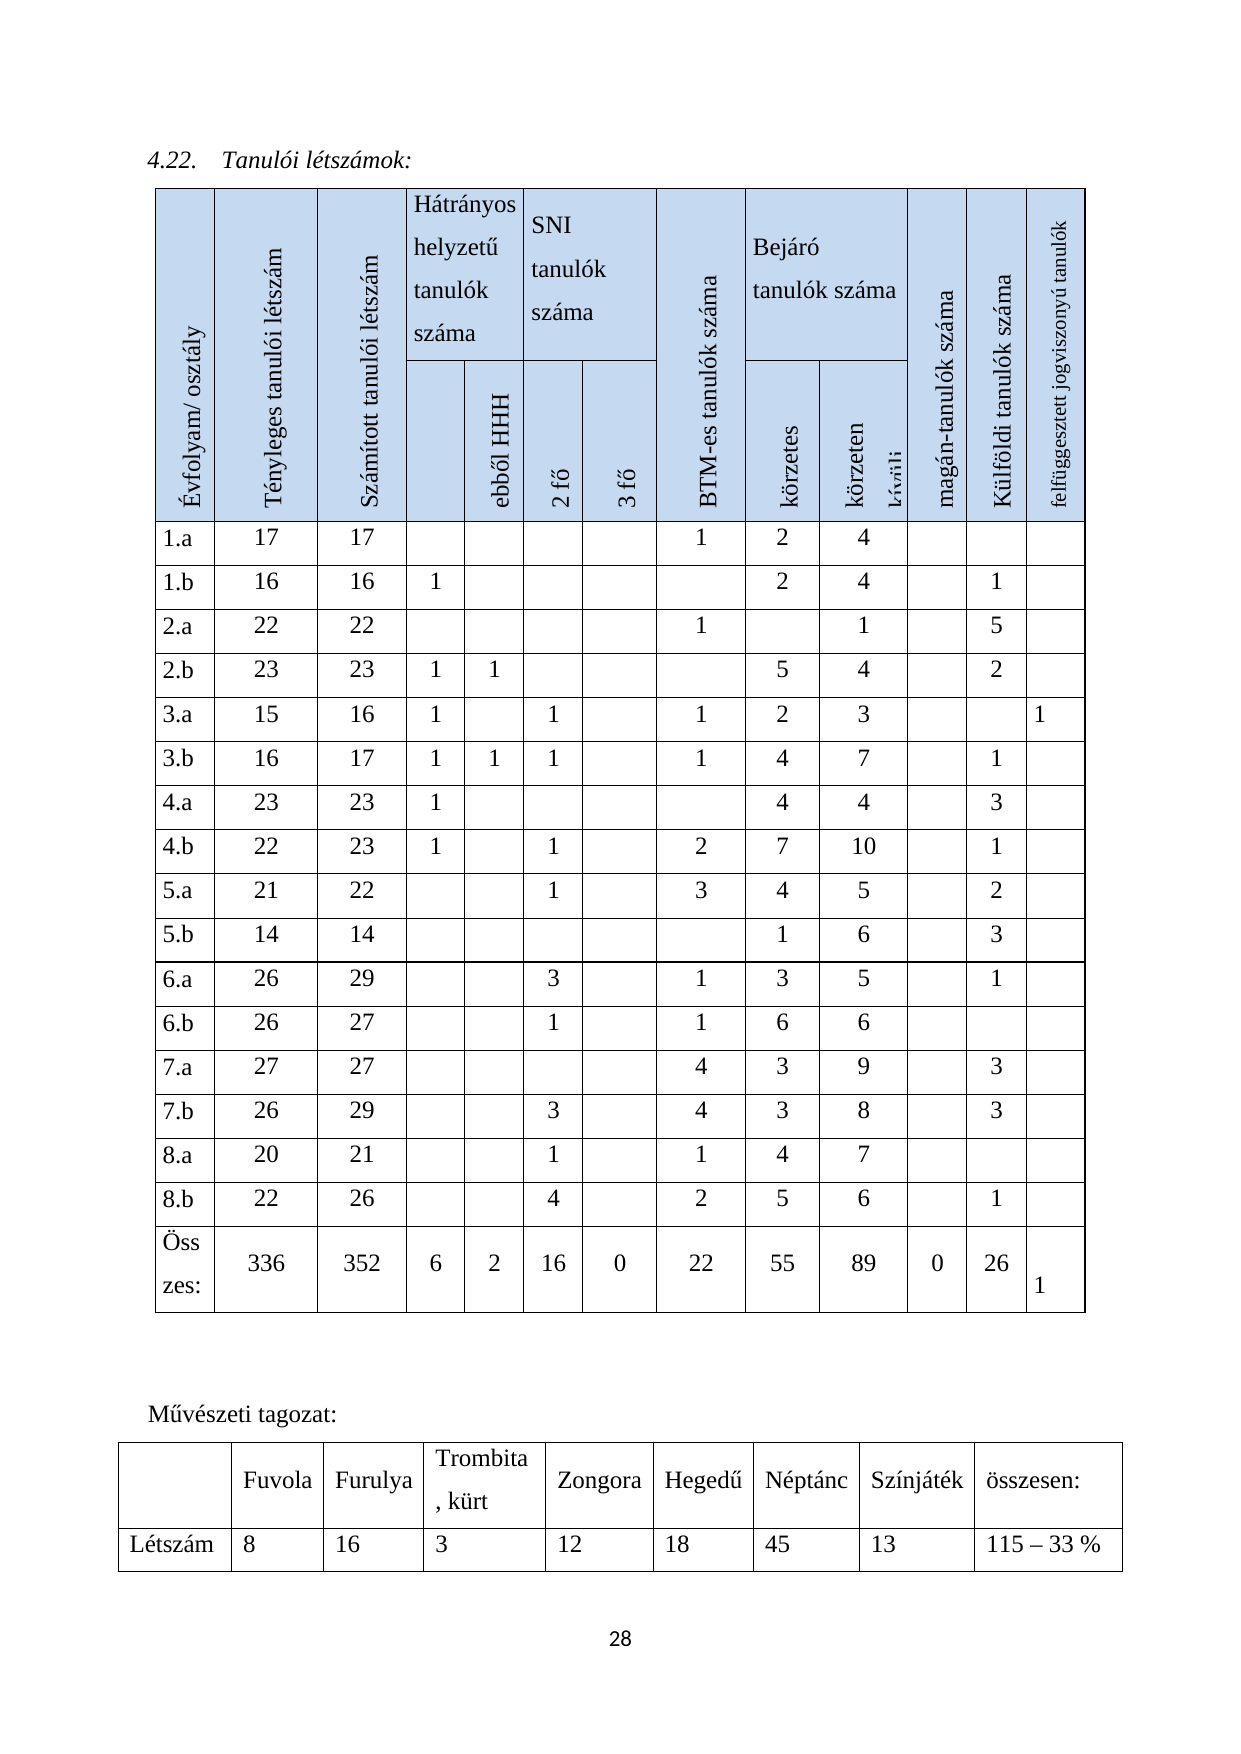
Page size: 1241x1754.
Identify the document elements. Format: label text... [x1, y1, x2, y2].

table_cell [465, 963, 523, 1006]
table_cell 7 [746, 830, 819, 873]
table_cell [1027, 522, 1084, 565]
table_cell 2 [746, 522, 819, 565]
table_cell [524, 610, 582, 653]
table_cell 1 [967, 1183, 1026, 1226]
table_cell [1027, 786, 1084, 829]
table_cell 1 [967, 963, 1026, 1006]
table_cell [908, 1051, 966, 1094]
table_cell [407, 610, 464, 653]
table_cell 23 [215, 654, 317, 697]
table_cell 4 [657, 1051, 745, 1094]
table_cell 8.b [156, 1183, 214, 1226]
table_cell 5 [967, 610, 1026, 653]
table_cell Összes: [156, 1227, 214, 1312]
table_cell 23 [318, 786, 406, 829]
table_header Hátrányos helyzetű tanulók száma [407, 189, 523, 360]
table_cell 1 [820, 610, 907, 653]
table_header Fuvola [232, 1443, 323, 1528]
table_cell 0 [583, 1227, 656, 1312]
table_cell [524, 522, 582, 565]
table_cell 2 [746, 698, 819, 741]
table_cell 26 [967, 1227, 1026, 1312]
table_cell 1 [657, 963, 745, 1006]
table_cell 29 [318, 963, 406, 1006]
table_cell 1 [524, 698, 582, 741]
table_cell [908, 1139, 966, 1182]
table_header Tényleges tanulói létszám [215, 189, 317, 521]
table_cell 4 [820, 522, 907, 565]
table_cell 17 [215, 522, 317, 565]
table_cell 22 [318, 874, 406, 917]
table_cell [1027, 830, 1084, 873]
table_cell 7 [820, 742, 907, 785]
table_cell [908, 1095, 966, 1138]
table_cell 1 [407, 654, 464, 697]
table_cell [407, 874, 464, 917]
table_cell [465, 566, 523, 609]
table_cell 4 [524, 1183, 582, 1226]
table_cell 1 [524, 1139, 582, 1182]
table_cell 27 [215, 1051, 317, 1094]
table_cell [967, 1139, 1026, 1182]
table_cell 26 [215, 1007, 317, 1049]
table_cell [1027, 1183, 1084, 1226]
table_header SNI tanulók száma [524, 189, 656, 360]
table_cell [908, 963, 966, 1006]
table_cell [407, 1183, 464, 1226]
table_cell 1 [465, 742, 523, 785]
table_cell [908, 522, 966, 565]
table_cell 16 [318, 566, 406, 609]
table_cell 3 [967, 919, 1026, 961]
table_cell 21 [318, 1139, 406, 1182]
table_cell 6.b [156, 1007, 214, 1049]
table_cell 23 [318, 830, 406, 873]
table_cell 6 [820, 1007, 907, 1049]
table_cell [746, 610, 819, 653]
table_cell 3 [967, 1051, 1026, 1094]
table_cell 6 [407, 1227, 464, 1312]
table_cell 27 [318, 1007, 406, 1049]
table_cell 4 [820, 654, 907, 697]
table_cell [967, 1007, 1026, 1049]
table_cell 5 [820, 963, 907, 1006]
table_cell 1 [657, 742, 745, 785]
table_cell 17 [318, 742, 406, 785]
table_cell [1027, 874, 1084, 917]
table_cell 4 [820, 566, 907, 609]
table_cell [465, 522, 523, 565]
table_cell [583, 786, 656, 829]
table_cell [407, 1007, 464, 1049]
table_cell 5.a [156, 874, 214, 917]
table_header Néptánc [754, 1443, 859, 1528]
table_cell [657, 566, 745, 609]
table_cell 1 [657, 1007, 745, 1049]
table_cell 2.b [156, 654, 214, 697]
table_cell [908, 1007, 966, 1049]
table_header BTM-es tanulók száma [657, 189, 745, 521]
table_cell [407, 1051, 464, 1094]
table_cell [1027, 1095, 1084, 1138]
table_cell 22 [657, 1227, 745, 1312]
table_header felfüggesztett jogviszonyú tanulók száma [1027, 189, 1084, 521]
table_cell 6 [746, 1007, 819, 1049]
table_cell 3 [820, 698, 907, 741]
table_cell 352 [318, 1227, 406, 1312]
table_cell 26 [318, 1183, 406, 1226]
table_cell 2 [967, 654, 1026, 697]
table_cell 4 [746, 742, 819, 785]
table_cell 21 [215, 874, 317, 917]
table_cell 26 [215, 1095, 317, 1138]
table_cell [583, 1051, 656, 1094]
table_cell 1 [967, 566, 1026, 609]
table_cell 17 [318, 522, 406, 565]
table_cell 2 [657, 830, 745, 873]
table_cell 3 [746, 963, 819, 1006]
table_cell [583, 830, 656, 873]
table_cell [583, 698, 656, 741]
table_cell 5 [746, 1183, 819, 1226]
table_cell [1027, 742, 1084, 785]
table_cell [465, 786, 523, 829]
table_cell 45 [754, 1529, 859, 1571]
table_cell 9 [820, 1051, 907, 1094]
table_cell 22 [215, 1183, 317, 1226]
table_cell 3 [967, 786, 1026, 829]
table_cell 10 [820, 830, 907, 873]
table_cell 1 [524, 830, 582, 873]
table_header Zongora [546, 1443, 653, 1528]
table_cell [583, 522, 656, 565]
table_cell [465, 698, 523, 741]
table_cell [1027, 963, 1084, 1006]
table_cell [407, 1139, 464, 1182]
table_cell [583, 566, 656, 609]
table_cell 3.a [156, 698, 214, 741]
table_cell [908, 698, 966, 741]
table_cell körzeten kívüli [820, 361, 907, 521]
table_cell [657, 786, 745, 829]
table_cell 7 [820, 1139, 907, 1182]
table_cell [407, 361, 464, 521]
table_cell 16 [318, 698, 406, 741]
table_cell [583, 1183, 656, 1226]
table_cell 4 [746, 786, 819, 829]
table_header Hegedű [654, 1443, 753, 1528]
table_cell [583, 1007, 656, 1049]
table_cell [1027, 654, 1084, 697]
table_cell 5 [820, 874, 907, 917]
table_cell 2 [465, 1227, 523, 1312]
table_cell 22 [215, 830, 317, 873]
table_cell [524, 786, 582, 829]
table_cell [1027, 566, 1084, 609]
table_cell 2.a [156, 610, 214, 653]
table_cell 23 [215, 786, 317, 829]
table_cell 16 [524, 1227, 582, 1312]
table_cell 1 [407, 566, 464, 609]
table_cell 16 [215, 566, 317, 609]
table_cell 6 [820, 919, 907, 961]
table_cell 1 [407, 830, 464, 873]
table_cell 1 [465, 654, 523, 697]
table_cell [1027, 1051, 1084, 1094]
table_cell ebből HHH [465, 361, 523, 521]
table_cell 8 [232, 1529, 323, 1571]
table_cell 6 [820, 1183, 907, 1226]
table_cell 3 [524, 963, 582, 1006]
table_cell körzetes [746, 361, 819, 521]
table_header Külföldi tanulók száma [967, 189, 1026, 521]
table_header [119, 1443, 231, 1528]
table_cell 4 [657, 1095, 745, 1138]
table_header összesen: [975, 1443, 1122, 1528]
table_cell [908, 742, 966, 785]
table_cell [407, 919, 464, 961]
table_header Számított tanulói létszám [318, 189, 406, 521]
table_cell [465, 1051, 523, 1094]
table_cell 12 [546, 1529, 653, 1571]
table_cell 1 [524, 874, 582, 917]
text Tanulói létszámok: [147, 145, 1092, 174]
table_cell 3 fő [583, 361, 656, 521]
table_cell [908, 919, 966, 961]
table_cell 1 [524, 1007, 582, 1049]
table_cell 3.b [156, 742, 214, 785]
table_cell 4 [746, 1139, 819, 1182]
text Művészeti tagozat: [148, 1399, 1092, 1428]
table_cell 336 [215, 1227, 317, 1312]
table_cell [407, 1095, 464, 1138]
table_cell 5.b [156, 919, 214, 961]
table_cell 3 [967, 1095, 1026, 1138]
table_cell 4.b [156, 830, 214, 873]
table_cell [583, 1095, 656, 1138]
table_header Furulya [324, 1443, 423, 1528]
table_cell [908, 874, 966, 917]
table_cell 27 [318, 1051, 406, 1094]
table_cell 1 [407, 742, 464, 785]
table_cell [583, 919, 656, 961]
table_cell [583, 610, 656, 653]
table_cell [465, 874, 523, 917]
table_cell [465, 1139, 523, 1182]
table_cell Létszám [119, 1529, 231, 1571]
table_cell [465, 1007, 523, 1049]
table_cell 16 [215, 742, 317, 785]
table_cell [465, 830, 523, 873]
table_cell [1027, 919, 1084, 961]
table_cell 22 [215, 610, 317, 653]
table_header Évfolyam/ osztály [156, 189, 214, 521]
table_cell 1 [657, 698, 745, 741]
table_cell 7.b [156, 1095, 214, 1138]
table_cell 14 [318, 919, 406, 961]
table_cell 15 [215, 698, 317, 741]
table_cell [465, 1095, 523, 1138]
table_cell 115 – 33 % [975, 1529, 1122, 1571]
table_cell 3 [746, 1095, 819, 1138]
table_cell 22 [318, 610, 406, 653]
table_cell 18 [654, 1529, 753, 1571]
table_cell [465, 1183, 523, 1226]
table_cell 3 [657, 874, 745, 917]
table_cell 1 [657, 1139, 745, 1182]
table_cell 3 [524, 1095, 582, 1138]
table_cell [1027, 1139, 1084, 1182]
table_cell 2 [657, 1183, 745, 1226]
table_cell [657, 919, 745, 961]
table_cell 1 [1027, 1227, 1084, 1312]
table_cell 89 [820, 1227, 907, 1312]
table_header Bejáró tanulók száma [746, 189, 907, 360]
table_cell 1 [967, 830, 1026, 873]
table_cell [908, 830, 966, 873]
table_cell 8.a [156, 1139, 214, 1182]
table_cell 2 fő [524, 361, 582, 521]
table_cell [524, 654, 582, 697]
table_cell [967, 698, 1026, 741]
table_cell 1 [524, 742, 582, 785]
table_cell 55 [746, 1227, 819, 1312]
table_cell 5 [746, 654, 819, 697]
table_cell [524, 566, 582, 609]
table_cell 1 [657, 522, 745, 565]
table_cell 3 [746, 1051, 819, 1094]
table_cell [583, 963, 656, 1006]
table_cell 7.a [156, 1051, 214, 1094]
table_cell 23 [318, 654, 406, 697]
table_cell [908, 610, 966, 653]
table_cell 8 [820, 1095, 907, 1138]
table_cell [407, 963, 464, 1006]
table_header Színjáték [860, 1443, 974, 1528]
table_cell [465, 610, 523, 653]
table_cell 1.a [156, 522, 214, 565]
table_cell 29 [318, 1095, 406, 1138]
table_cell [524, 1051, 582, 1094]
table_cell 1 [407, 786, 464, 829]
table_cell 13 [860, 1529, 974, 1571]
table_header magán-tanulók száma [908, 189, 966, 521]
table_cell [908, 786, 966, 829]
table_cell 4 [820, 786, 907, 829]
table_cell 2 [967, 874, 1026, 917]
table_cell 1 [657, 610, 745, 653]
table_cell 1 [746, 919, 819, 961]
table_cell 0 [908, 1227, 966, 1312]
table_cell 16 [324, 1529, 423, 1571]
table_cell [583, 742, 656, 785]
table_cell [465, 919, 523, 961]
table_cell [967, 522, 1026, 565]
table_cell 14 [215, 919, 317, 961]
table_cell [583, 874, 656, 917]
table_cell 2 [746, 566, 819, 609]
table_cell 4 [746, 874, 819, 917]
table_header Trombita, kürt [424, 1443, 545, 1528]
table_cell 1 [967, 742, 1026, 785]
table_cell [524, 919, 582, 961]
table_cell 1 [1027, 698, 1084, 741]
table_cell [908, 1183, 966, 1226]
table_cell 20 [215, 1139, 317, 1182]
table_cell 1 [407, 698, 464, 741]
table_cell [657, 654, 745, 697]
table_cell 1.b [156, 566, 214, 609]
table_cell [908, 566, 966, 609]
table_cell [583, 654, 656, 697]
table_cell [908, 654, 966, 697]
table_cell 3 [424, 1529, 545, 1571]
table_cell 26 [215, 963, 317, 1006]
table_cell [583, 1139, 656, 1182]
table_cell [407, 522, 464, 565]
table_cell 4.a [156, 786, 214, 829]
table_cell [1027, 1007, 1084, 1049]
table_cell 6.a [156, 963, 214, 1006]
table_cell [1027, 610, 1084, 653]
